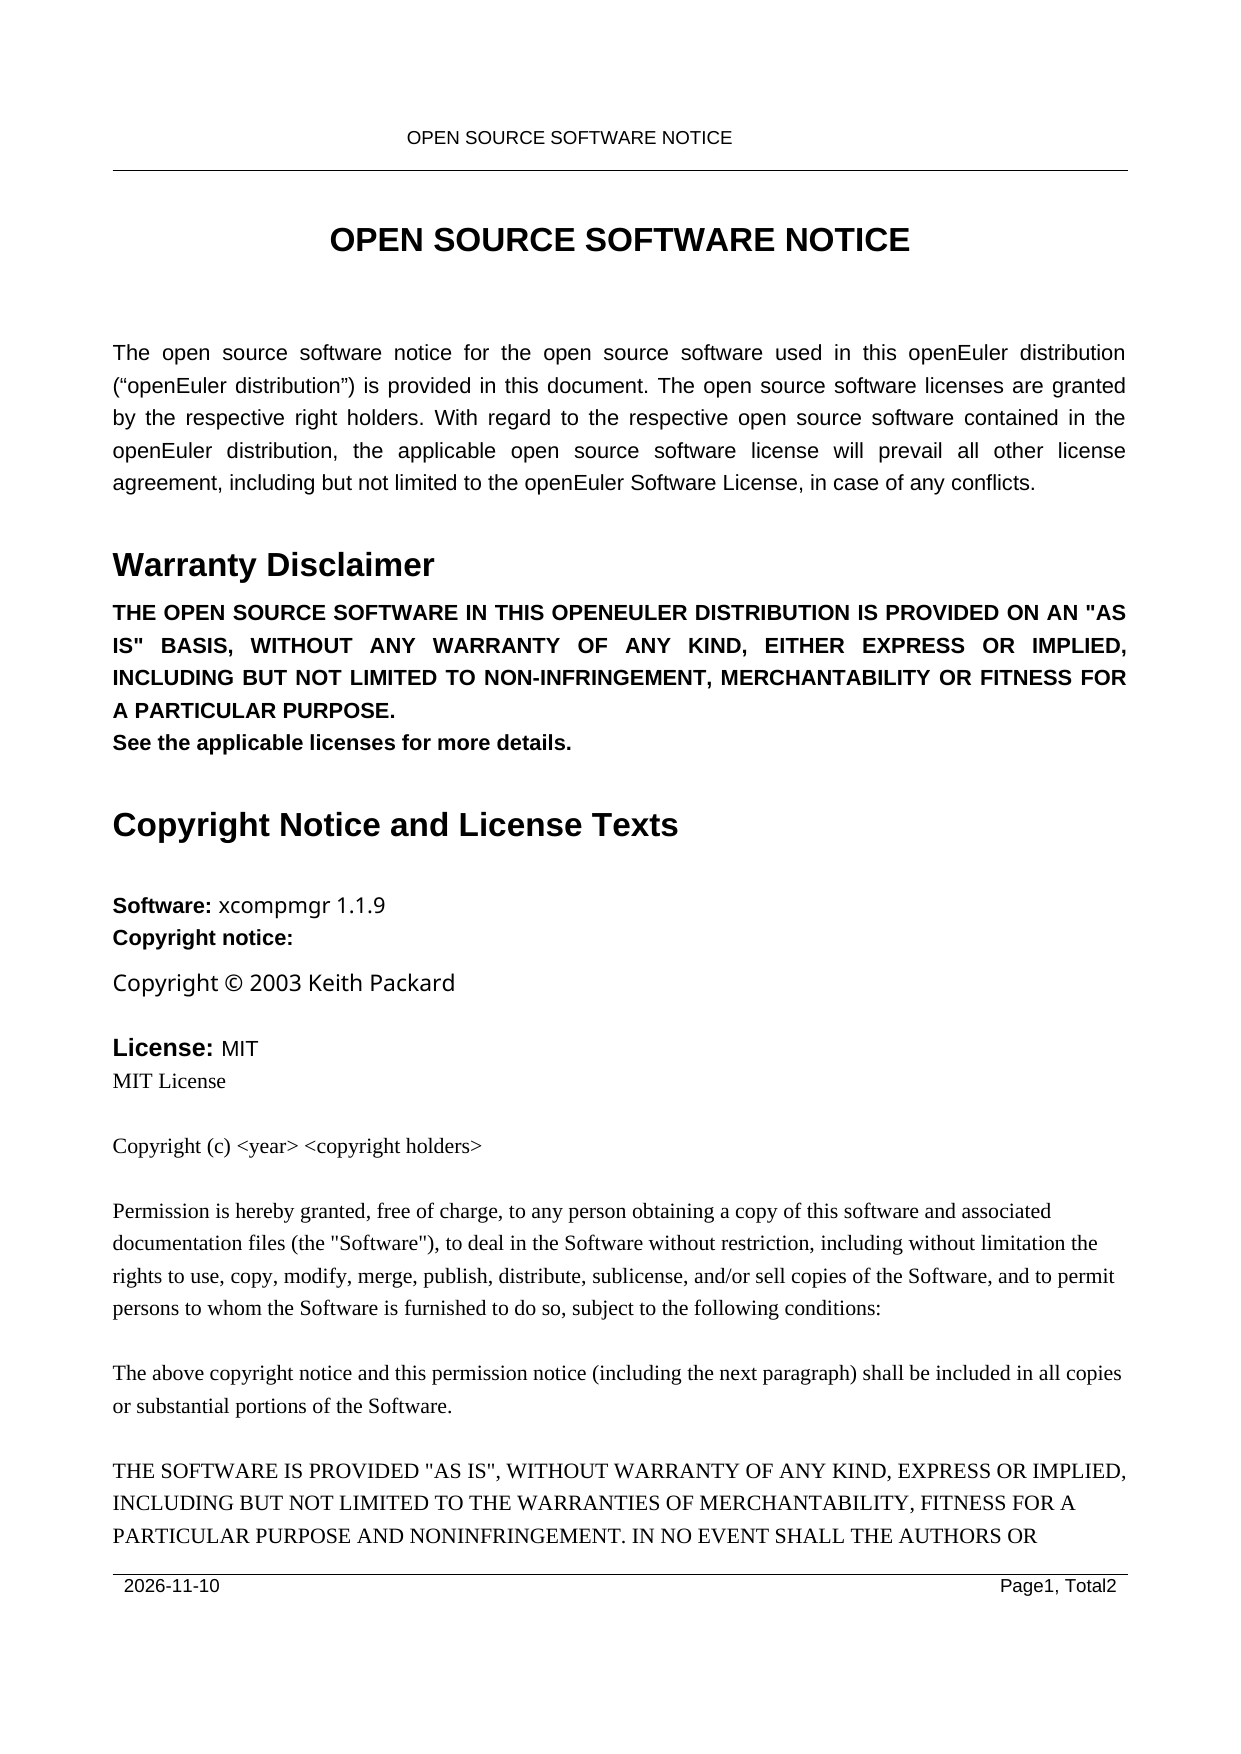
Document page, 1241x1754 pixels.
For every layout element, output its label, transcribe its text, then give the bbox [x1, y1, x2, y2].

text Copyright notice: [112, 921, 1128, 954]
text OPEN SOURCE SOFTWARE NOTICE [112, 206, 1128, 271]
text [112, 1064, 1128, 1551]
text The open source software notice for the open source software used in this openEuler distribution (“openEuler distribution”) is provided in this document. The open source software licenses are granted by the respective right holders. With regard to the respective open source software contained in the openEuler distribution, the applicable open source software license will prevail all other license agreement, including but not limited to the openEuler Software License, in case of any conflicts. [112, 336, 1128, 499]
text License: MIT [112, 1031, 1128, 1064]
title Software: xcompmgr 1.1.9 [112, 889, 1128, 921]
text THE OPEN SOURCE SOFTWARE IN THIS OPENEULER DISTRIBUTION IS PROVIDED ON AN "AS IS" BASIS, WITHOUT ANY WARRANTY OF ANY KIND, EITHER EXPRESS OR IMPLIED, INCLUDING BUT NOT LIMITED TO NON-INFRINGEMENT, MERCHANTABILITY OR FITNESS FOR A PARTICULAR PURPOSE. See the applicable licenses for more details. [112, 596, 1128, 759]
text Copyright © 2003 Keith Packard [112, 966, 1128, 1031]
text Copyright Notice and License Texts [112, 791, 1128, 856]
text Warranty Disclaimer [112, 531, 1128, 596]
